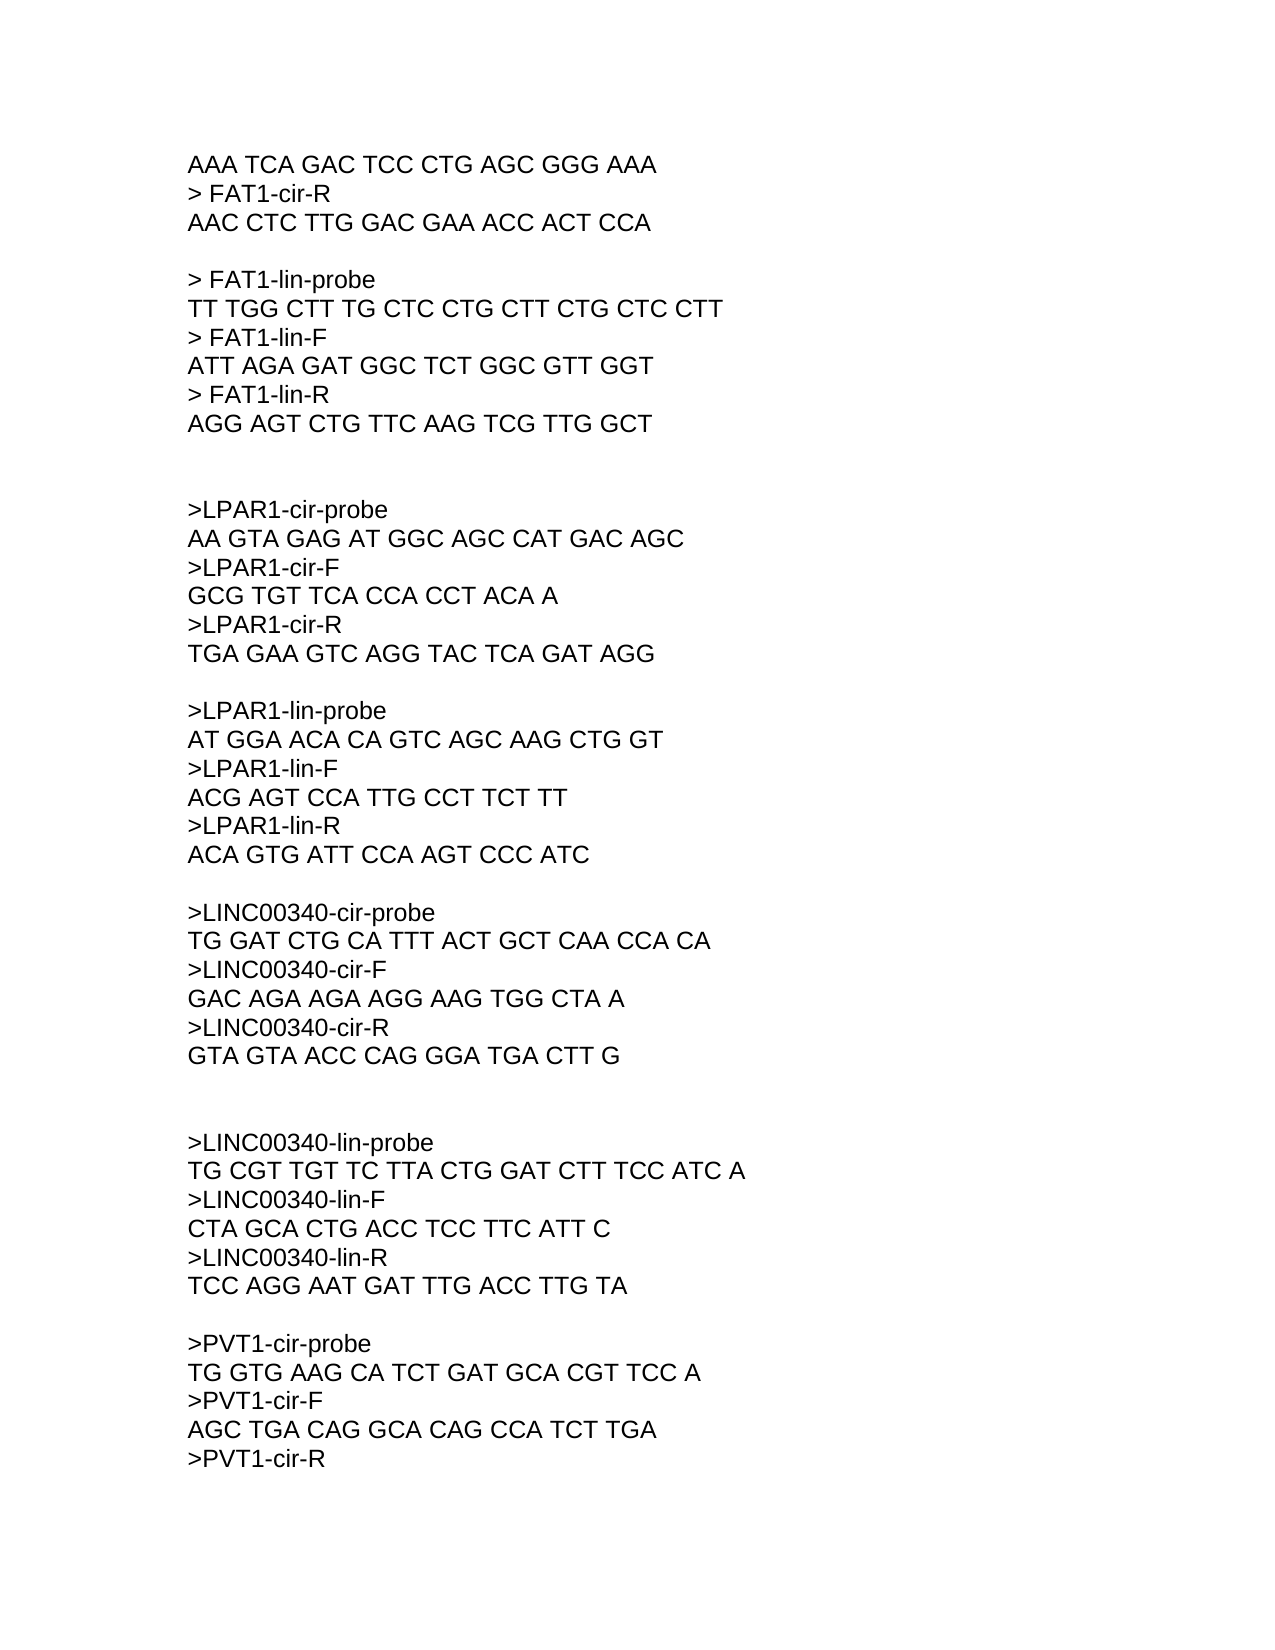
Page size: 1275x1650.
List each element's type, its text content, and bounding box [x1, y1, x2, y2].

text >PVT1-cir-R [187, 1444, 1087, 1472]
text >LPAR1-cir-R [187, 610, 1087, 639]
text AGG AGT CTG TTC AAG TCG TTG GCT [187, 409, 1087, 437]
text GCG TGT TCA CCA CCT ACA A [187, 581, 1087, 610]
text > FAT1-lin-F [187, 322, 1087, 351]
text >LPAR1-lin-F [187, 754, 1087, 782]
text GAC AGA AGA AGG AAG TGG CTA A [187, 984, 1087, 1012]
text TG CGT TGT TC TTA CTG GAT CTT TCC ATC A [187, 1156, 1087, 1185]
text >LINC00340-lin-probe [187, 1127, 1087, 1156]
text >LPAR1-cir-F [187, 552, 1087, 581]
text TG GAT CTG CA TTT ACT GCT CAA CCA CA [187, 926, 1087, 955]
text >PVT1-cir-probe [187, 1329, 1087, 1357]
text > FAT1-lin-probe [187, 265, 1087, 294]
text >PVT1-cir-F [187, 1386, 1087, 1415]
text GTA GTA ACC CAG GGA TGA CTT G [187, 1041, 1087, 1070]
text ATT AGA GAT GGC TCT GGC GTT GGT [187, 351, 1087, 380]
text AA GTA GAG AT GGC AGC CAT GAC AGC [187, 524, 1087, 552]
text TCC AGG AAT GAT TTG ACC TTG TA [187, 1271, 1087, 1300]
text >LPAR1-lin-R [187, 811, 1087, 840]
text >LINC00340-cir-R [187, 1012, 1087, 1041]
text AGC TGA CAG GCA CAG CCA TCT TGA [187, 1415, 1087, 1444]
text TT TGG CTT TG CTC CTG CTT CTG CTC CTT [187, 294, 1087, 322]
text AAC CTC TTG GAC GAA ACC ACT CCA [187, 207, 1087, 236]
text >LINC00340-cir-F [187, 955, 1087, 984]
text > FAT1-lin-R [187, 380, 1087, 409]
text CTA GCA CTG ACC TCC TTC ATT C [187, 1214, 1087, 1242]
text >LINC00340-lin-R [187, 1242, 1087, 1271]
text >LPAR1-cir-probe [187, 495, 1087, 524]
text AAA TCA GAC TCC CTG AGC GGG AAA [187, 150, 1087, 179]
text ACG AGT CCA TTG CCT TCT TT [187, 782, 1087, 811]
text TG GTG AAG CA TCT GAT GCA CGT TCC A [187, 1357, 1087, 1386]
text > FAT1-cir-R [187, 179, 1087, 207]
text >LINC00340-lin-F [187, 1185, 1087, 1214]
text >LINC00340-cir-probe [187, 897, 1087, 926]
text >LPAR1-lin-probe [187, 696, 1087, 725]
text AT GGA ACA CA GTC AGC AAG CTG GT [187, 725, 1087, 754]
text ACA GTG ATT CCA AGT CCC ATC [187, 840, 1087, 869]
text TGA GAA GTC AGG TAC TCA GAT AGG [187, 639, 1087, 667]
